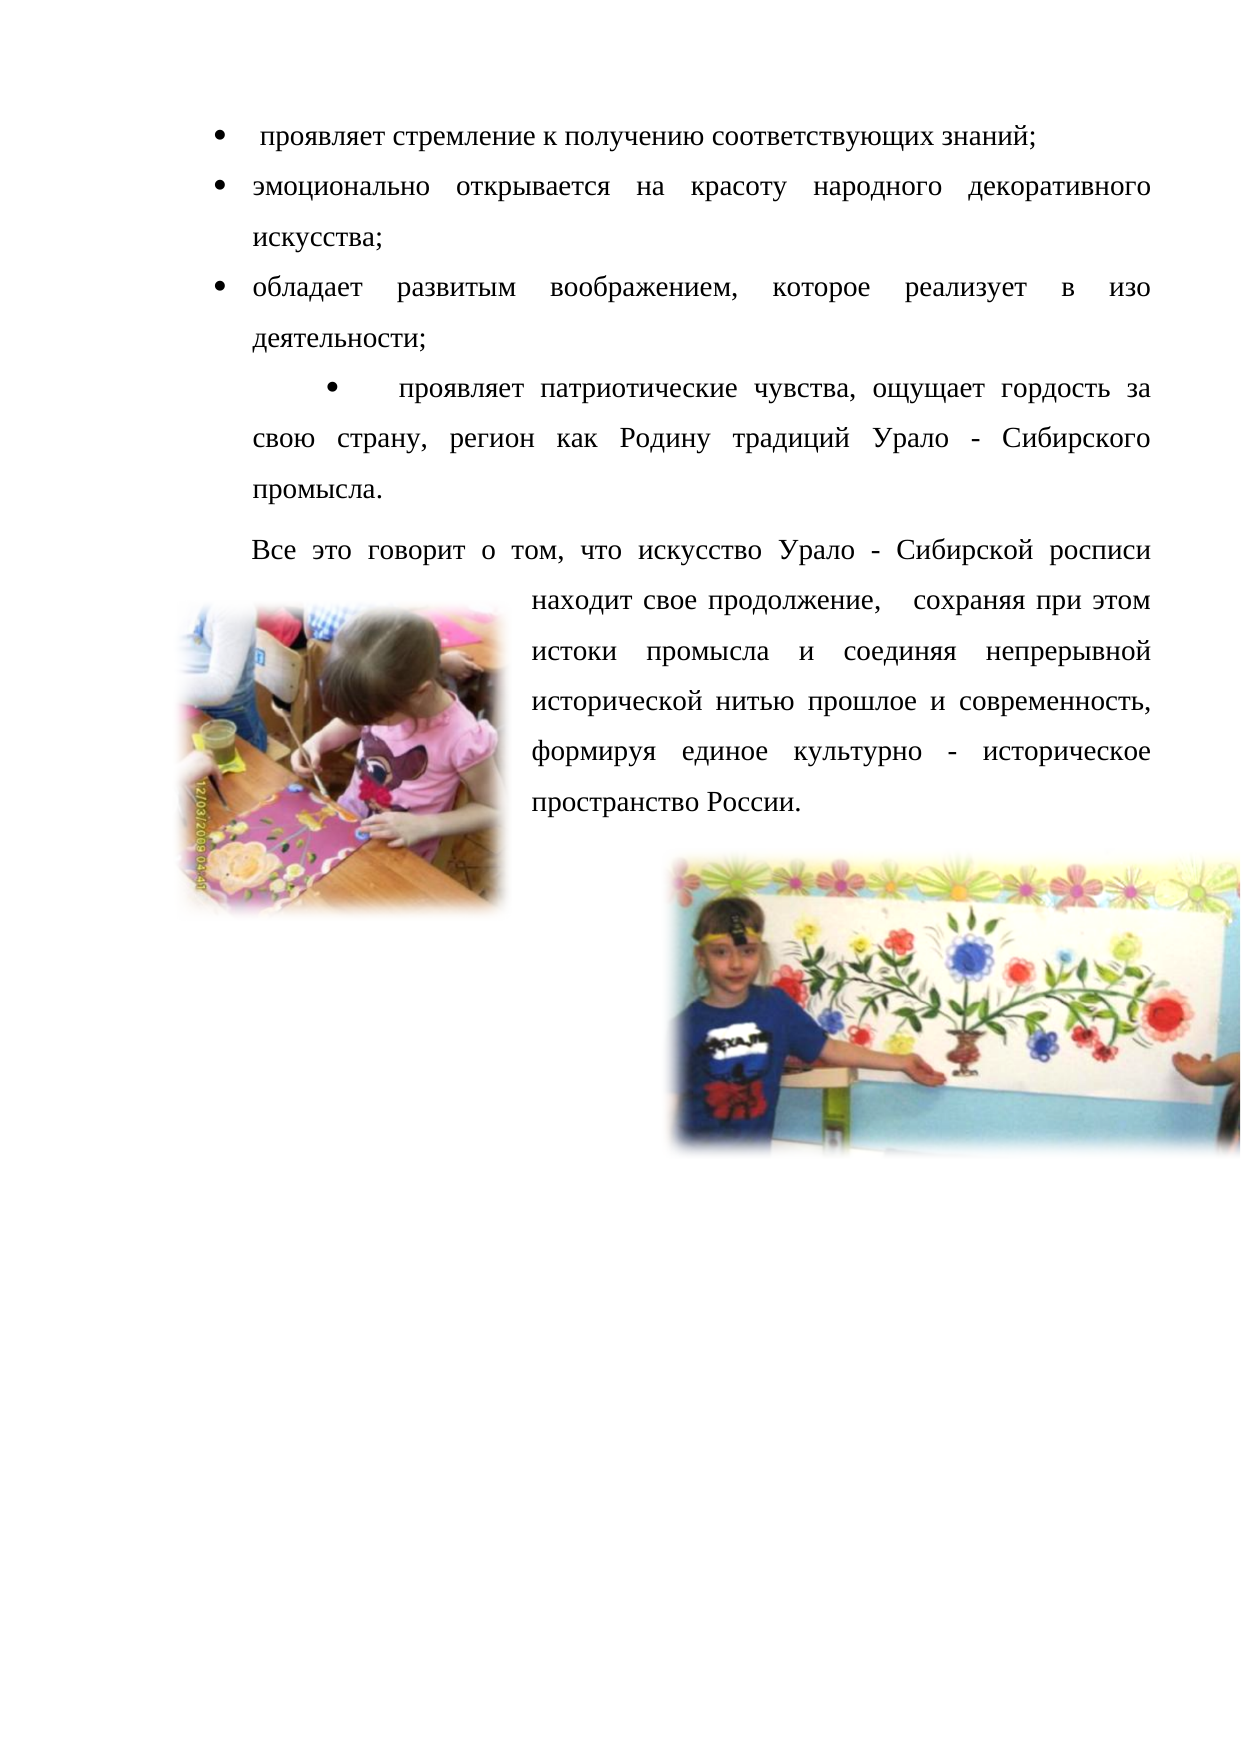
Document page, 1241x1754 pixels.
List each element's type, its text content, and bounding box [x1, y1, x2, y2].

text Олифу варили из конопляного и льняного масла. Масло ставили в печь и томили там, пока "перышко не свернется", что означало, что олифа готова. [688, 875, 1241, 1133]
list проявляет патриотические чувства, ощущает гордость за свою страну, регион как Родину традиций Урало - Сибирского промысла. [252, 370, 1152, 504]
picture [200, 628, 485, 893]
list эмоционально открывается на красоту народного декоративного искусства; [215, 168, 1152, 252]
list проявляет стремление к получению соответствующих знаний; [215, 118, 1152, 152]
text Все это говорит о том, что искусство Урало - Сибирской росписи находит свое продолжение, сохраняя при этом истоки промысла и соединяя непрерывной исторической нитью прошлое и современность, формируя единое культурно - историческое пространство России. [177, 532, 1152, 817]
list обладает развитым воображением, которое реализует в изо деятельности; [215, 269, 1152, 353]
